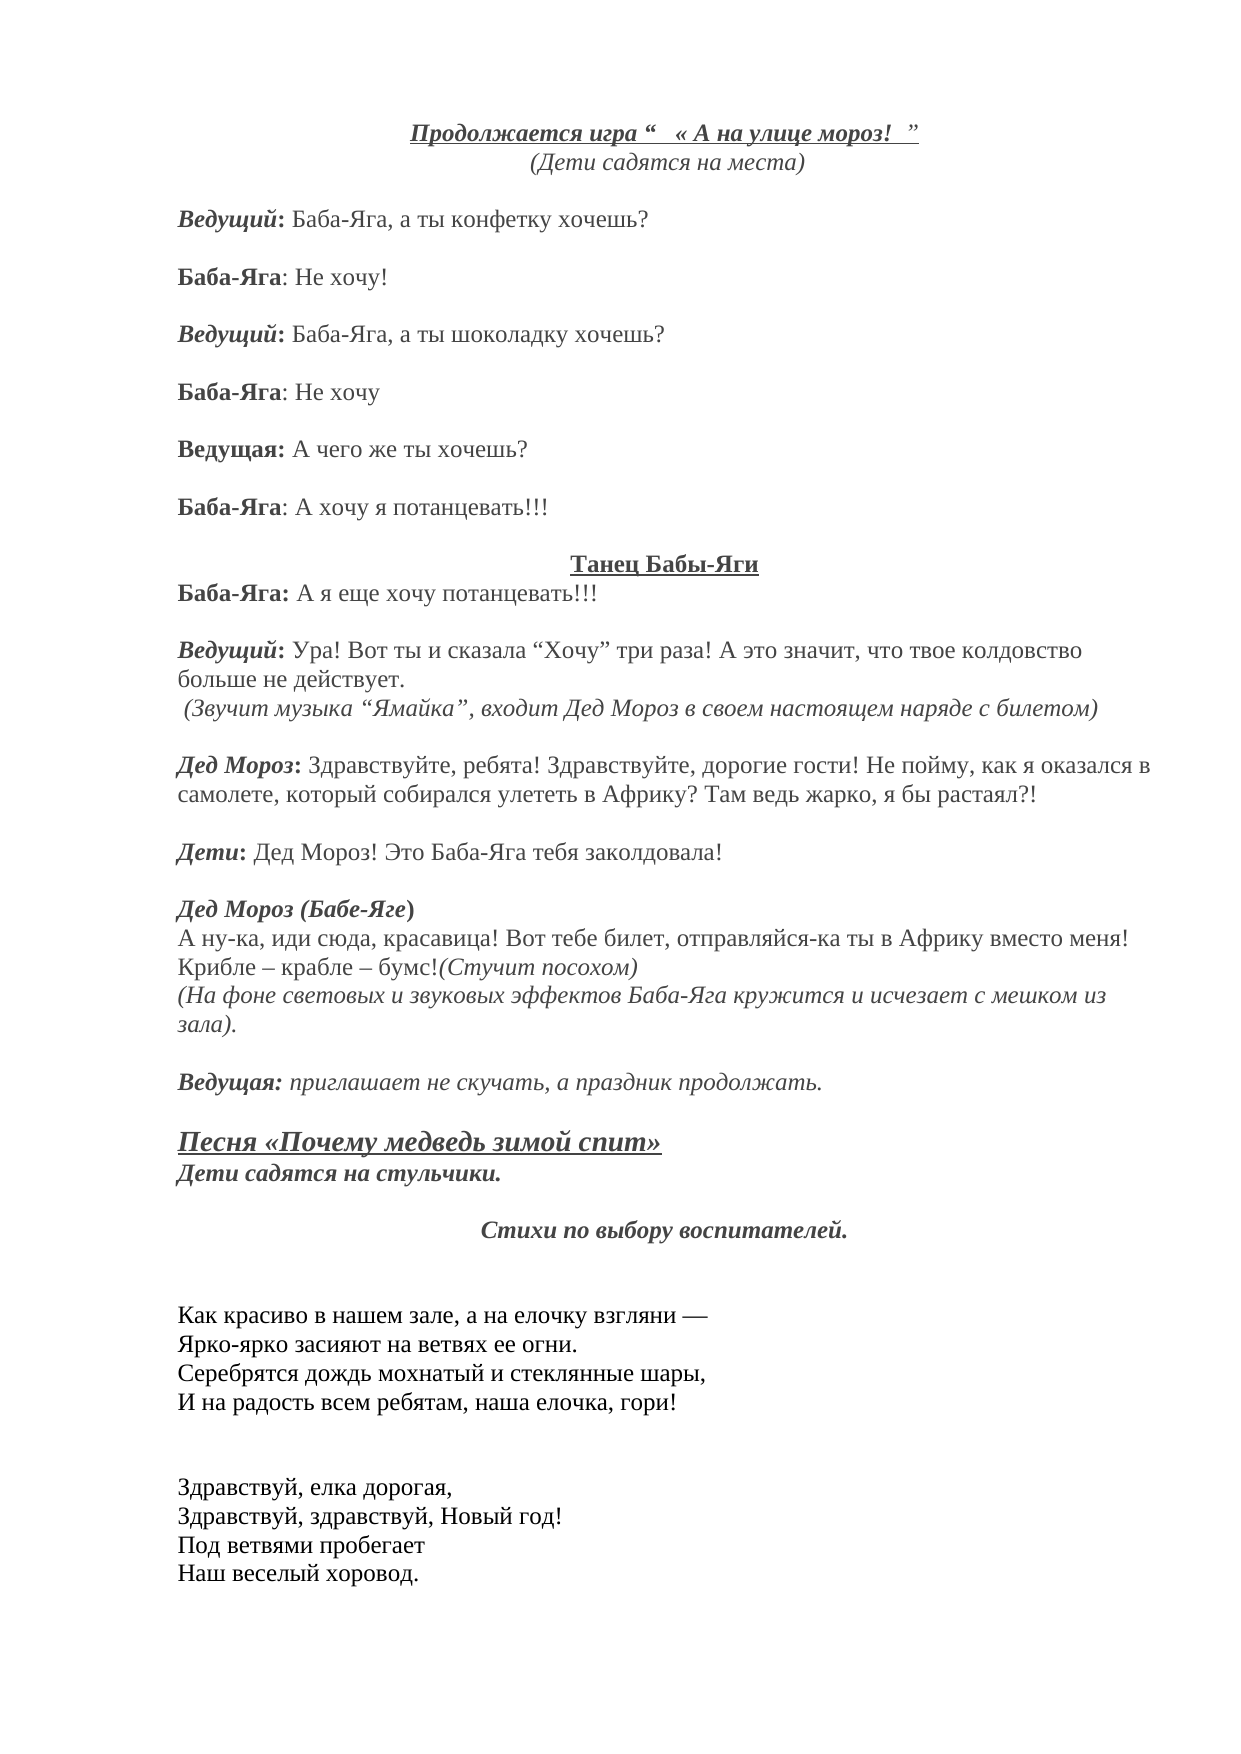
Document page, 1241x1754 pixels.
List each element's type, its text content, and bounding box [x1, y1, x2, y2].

text (Звучит музыка “Ямайка”, входит Дед Мороз в своем настоящем наряде с билетом) [177, 693, 1152, 722]
text Баба-Яга: А я еще хочу потанцевать!!! [177, 578, 1152, 607]
text Баба-Яга: А хочу я потанцевать!!! [177, 492, 1152, 521]
text Танец Бабы-Яги [177, 549, 1152, 578]
text (Дети садятся на места) [177, 147, 1152, 176]
text Стихи по выбору воспитателей. [177, 1215, 1152, 1244]
text Дети: Дед Мороз! Это Баба-Яга тебя заколдовала! [177, 837, 1152, 866]
text Здравствуй, елка дорогая, Здравствуй, здравствуй, Новый год! Под ветвями пробегает [425, 1472, 1152, 1558]
text Ведущий: Баба-Яга, а ты конфетку хочешь? [177, 204, 1152, 233]
text Дед Мороз (Бабе-Яге) [177, 894, 1152, 923]
text Баба-Яга: Не хочу! [177, 262, 1152, 291]
text Дети садятся на стульчики. [177, 1158, 1152, 1187]
text Ведущий: Ура! Вот ты и сказала “Хочу” три раза! А это значит, что твое колдовство больше не действует. [177, 636, 1152, 693]
text Как красиво в нашем зале, а на елочку взгляни — Ярко-ярко засияют на ветвях ее огни. Серебрятся дождь мохнатый и стеклянные шары, И на радость всем ребятам, наша елочка, гори! [177, 1300, 1152, 1472]
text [177, 1558, 1152, 1616]
text Продолжается игра “ « А на улице мороз! ” [177, 118, 1152, 147]
text (На фоне световых и звуковых эффектов Баба-Яга кружится и исчезает с мешком из зала). [177, 981, 1152, 1038]
text Дед Мороз: Здравствуйте, ребята! Здравствуйте, дорогие гости! Не пойму, как я оказался в самолете, который собирался улететь в Африку? Там ведь жарко, я бы растаял?! [177, 751, 1152, 808]
text А ну-ка, иди сюда, красавица! Вот тебе билет, отправляйся-ка ты в Африку вместо меня! Крибле – крабле – бумс!(Стучит посохом) [177, 923, 1152, 981]
text Песня «Почему медведь зимой спит» [177, 1124, 1152, 1158]
text Ведущий: Баба-Яга, а ты шоколадку хочешь? [177, 319, 1152, 348]
text Баба-Яга: Не хочу [177, 377, 1152, 406]
text Ведущая: А чего же ты хочешь? [177, 434, 1152, 463]
text Ведущая: приглашает не скучать, а праздник продолжать. [177, 1067, 1152, 1096]
